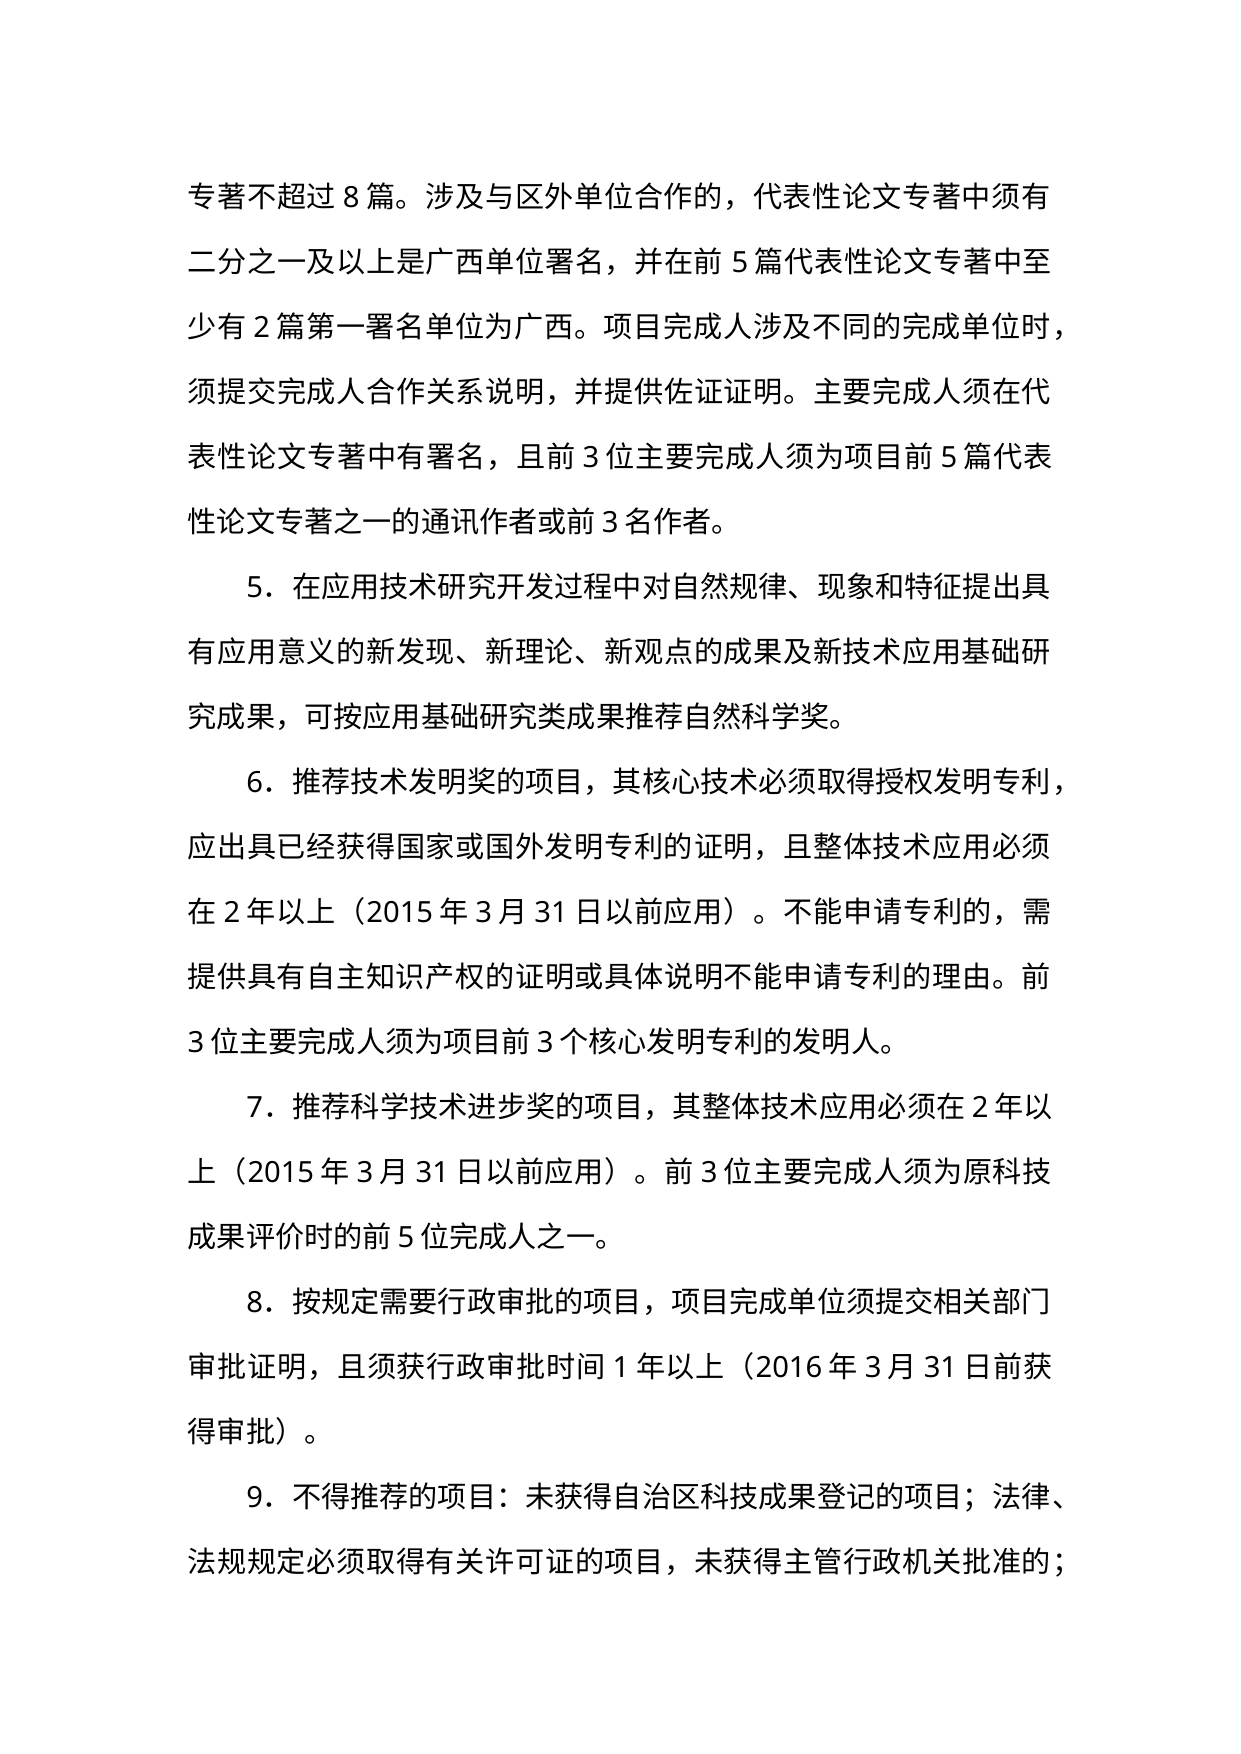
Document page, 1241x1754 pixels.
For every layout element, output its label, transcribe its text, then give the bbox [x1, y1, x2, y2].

text 8．按规定需要行政审批的项目，项目完成单位须提交相关部门审批证明，且须获行政审批时间1年以上（2016年3月31日前获得审批）。 [187, 1267, 1053, 1462]
text 5．在应用技术研究开发过程中对自然规律、现象和特征提出具有应用意义的新发现、新理论、新观点的成果及新技术应用基础研究成果，可按应用基础研究类成果推荐自然科学奖。 [187, 552, 1053, 747]
text 7．推荐科学技术进步奖的项目，其整体技术应用必须在2年以上（2015年3月31日以前应用）。前3位主要完成人须为原科技成果评价时的前5位完成人之一。 [187, 1072, 1053, 1267]
text 6．推荐技术发明奖的项目，其核心技术必须取得授权发明专利，应出具已经获得国家或国外发明专利的证明，且整体技术应用必须在2年以上（2015年3月31日以前应用）。不能申请专利的，需提供具有自主知识产权的证明或具体说明不能申请专利的理由。前3位主要完成人须为项目前3个核心发明专利的发明人。 [187, 747, 1053, 1072]
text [187, 162, 1053, 552]
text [187, 1462, 1053, 1592]
